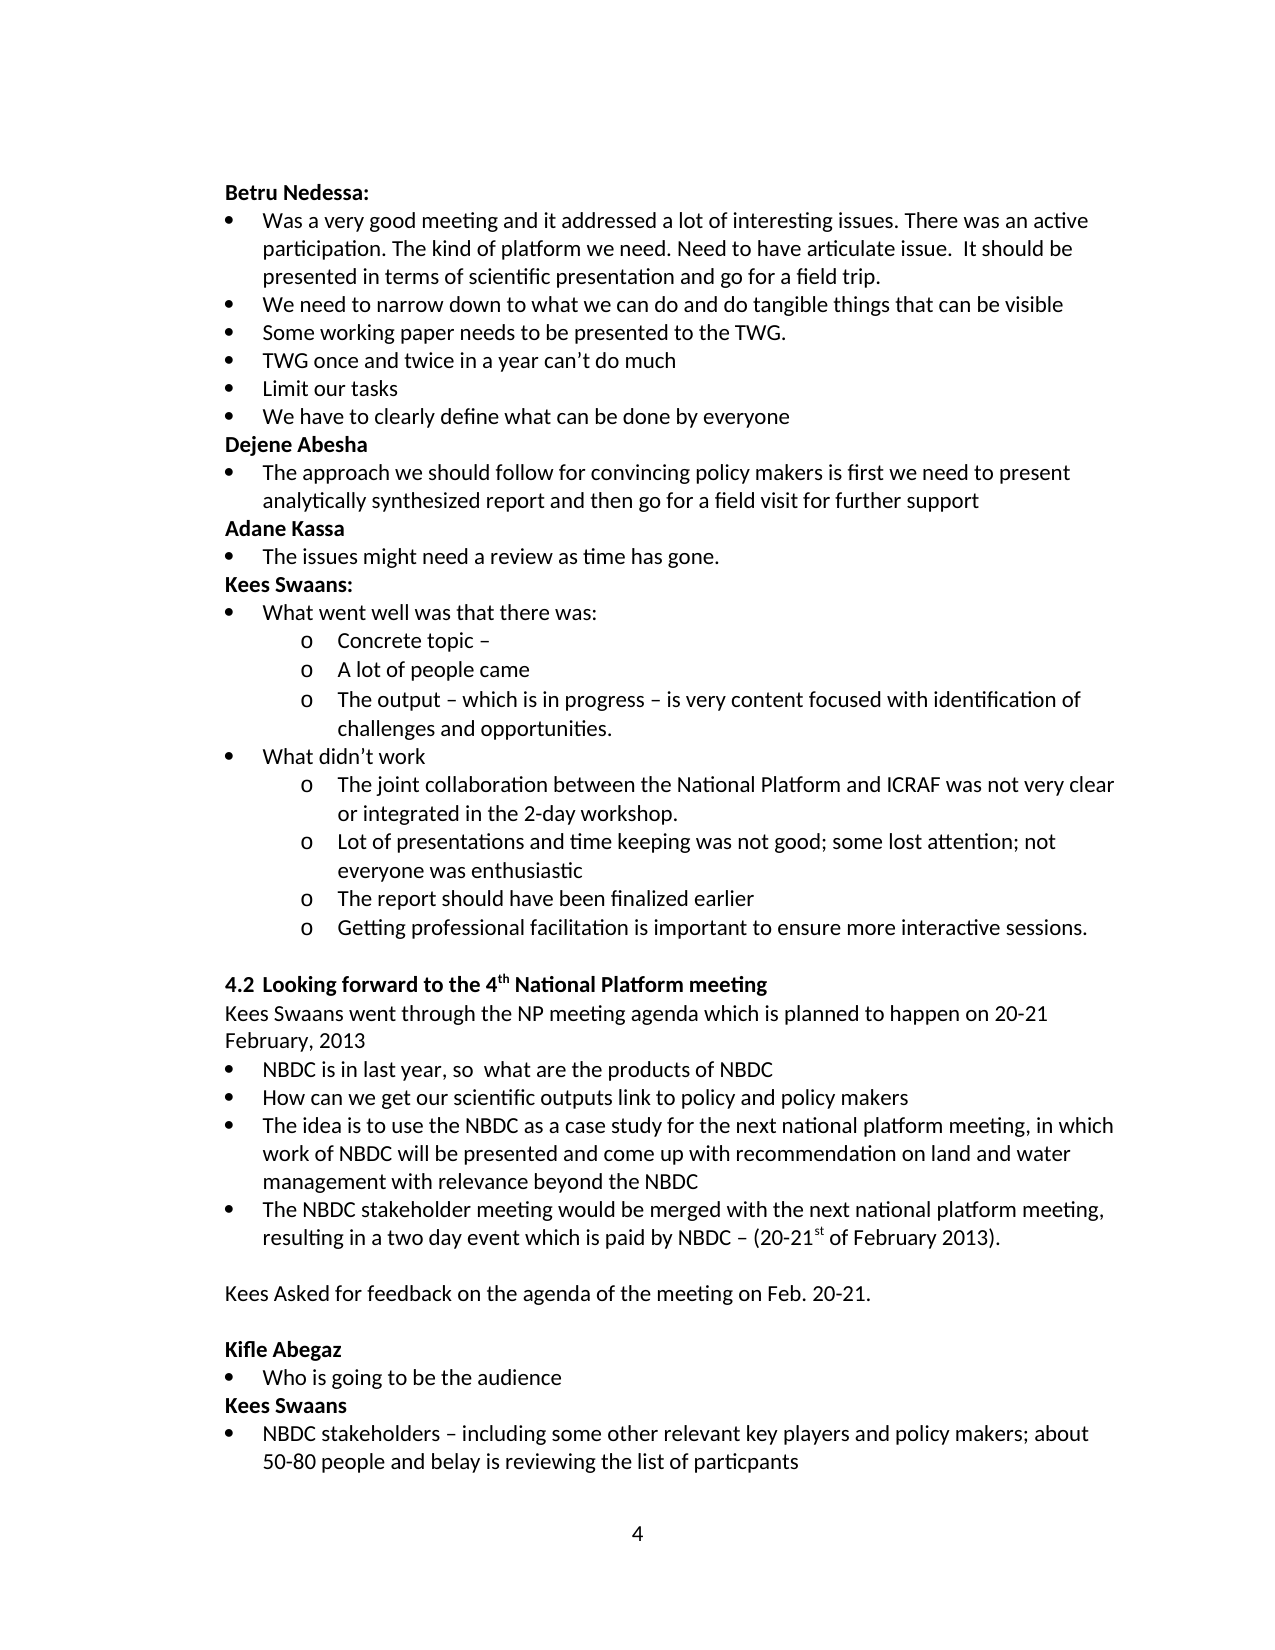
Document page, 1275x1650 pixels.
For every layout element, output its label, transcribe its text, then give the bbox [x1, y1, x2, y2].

text Adane Kassa [150, 514, 1125, 542]
list NBDC stakeholders – including some other relevant key players and policy makers; about 50-80 people and belay is reviewing the list of particpants [225, 1419, 1125, 1475]
list A lot of people came [300, 656, 1125, 685]
text Kees Asked for feedback on the agenda of the meeting on Feb. 20-21. [187, 1279, 1125, 1307]
text Kees Swaans [187, 1391, 1125, 1419]
list The approach we should follow for convincing policy makers is first we need to present analytically synthesized report and then go for a field visit for further support [225, 458, 1125, 514]
text Betru Nedessa: [150, 178, 1125, 206]
list What went well was that there was: [225, 598, 1125, 626]
text Kees Swaans: [150, 570, 1125, 598]
list Was a very good meeting and it addressed a lot of interesting issues. There was an active participation. The kind of platform we need. Need to have articulate issue. It should be presented in terms of scientific presentation and go for a field trip. [225, 206, 1125, 290]
list Who is going to be the audience [225, 1363, 1125, 1391]
list Limit our tasks [225, 374, 1125, 402]
list The issues might need a review as time has gone. [225, 542, 1125, 570]
list Looking forward to the 4th National Platform meeting [225, 971, 1125, 999]
list The output – which is in progress – is very content focused with identification of challenges and opportunities. [300, 685, 1125, 742]
list What didn’t work [225, 742, 1125, 770]
list Some working paper needs to be presented to the TWG. [225, 318, 1125, 346]
list NBDC is in last year, so what are the products of NBDC [225, 1055, 1125, 1083]
list Lot of presentations and time keeping was not good; some lost attention; not everyone was enthusiastic [300, 827, 1125, 884]
list The idea is to use the NBDC as a case study for the next national platform meeting, in which work of NBDC will be presented and come up with recommendation on land and water management with relevance beyond the NBDC [225, 1111, 1125, 1195]
list The report should have been finalized earlier [300, 884, 1125, 913]
list We have to clearly define what can be done by everyone [225, 402, 1125, 430]
list We need to narrow down to what we can do and do tangible things that can be visible [225, 290, 1125, 318]
text Kees Swaans went through the NP meeting agenda which is planned to happen on 20-21 February, 2013 [225, 999, 1125, 1055]
text Dejene Abesha [150, 430, 1125, 458]
list Concrete topic – [300, 626, 1125, 656]
list TWG once and twice in a year can’t do much [225, 346, 1125, 374]
list The NBDC stakeholder meeting would be merged with the next national platform meeting, resulting in a two day event which is paid by NBDC – (20-21st of February 2013). [225, 1195, 1125, 1251]
list How can we get our scientific outputs link to policy and policy makers [225, 1083, 1125, 1111]
list Getting professional facilitation is important to ensure more interactive sessions. [300, 913, 1125, 943]
list The joint collaboration between the National Platform and ICRAF was not very clear or integrated in the 2-day workshop. [300, 770, 1125, 827]
text Kifle Abegaz [150, 1335, 1125, 1363]
